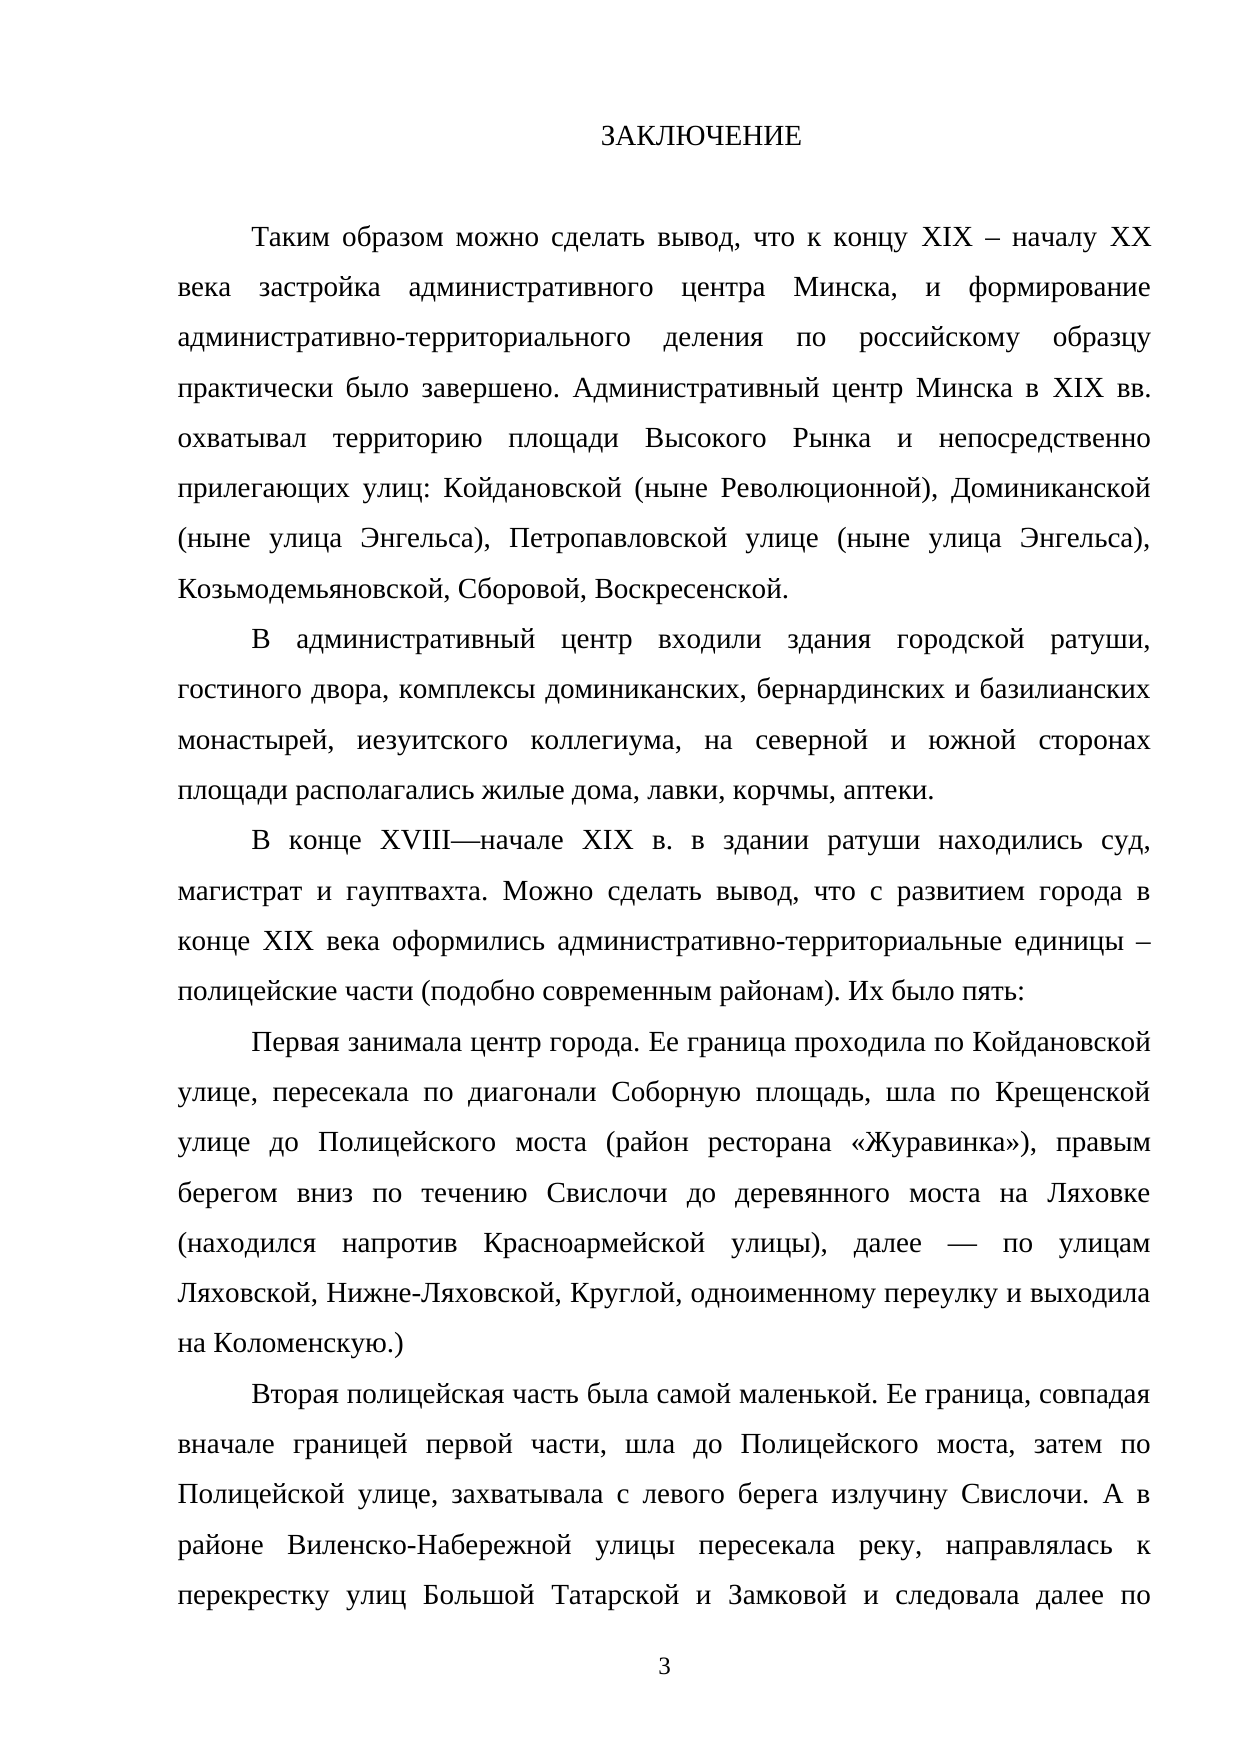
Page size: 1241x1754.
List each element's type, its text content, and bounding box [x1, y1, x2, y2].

text Первая занимала центр города. Ее граница проходила по Койдановской улице, пересекала по диагонали Соборную площадь, шла по Крещенской улице до Полицейского моста (район ресторана «Журавинка»), правым берегом вниз по течению Свислочи до деревянного моста на Ляховке (находился напротив Красноармейской улицы), далее — по улицам Ляховской, Нижне-Ляховской, Круглой, одноименному переулку и выходила на Коломенскую.) [177, 1024, 1152, 1359]
text ЗАКЛЮЧЕНИЕ [177, 118, 1152, 152]
text Таким образом можно сделать вывод, что к концу XIX – началу XX века застройка административного центра Минска, и формирование административно-территориального деления по российскому образцу практически было завершено. Административный центр Минска в XIX вв. охватывал территорию площади Высокого Рынка и непосредственно прилегающих улиц: Койдановской (ныне Революционной), Доминиканской (ныне улица Энгельса), Петропавловской улице (ныне улица Энгельса), Козьмодемьяновской, Сборовой, Воскресенской. [177, 219, 1152, 604]
text В конце XVIII—начале XIX в. в здании ратуши находились суд, магистрат и гауптвахта. Можно сделать вывод, что с развитием города в конце XIX века оформились административно-территориальные единицы – полицейские части (подобно современным районам). Их было пять: [177, 822, 1152, 1007]
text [177, 1376, 1152, 1611]
text В административный центр входили здания городской ратуши, гостиного двора, комплексы доминиканских, бернардинских и базилианских монастырей, иезуитского коллегиума, на северной и южной сторонах площади располагались жилые дома, лавки, корчмы, аптеки. [177, 621, 1152, 806]
